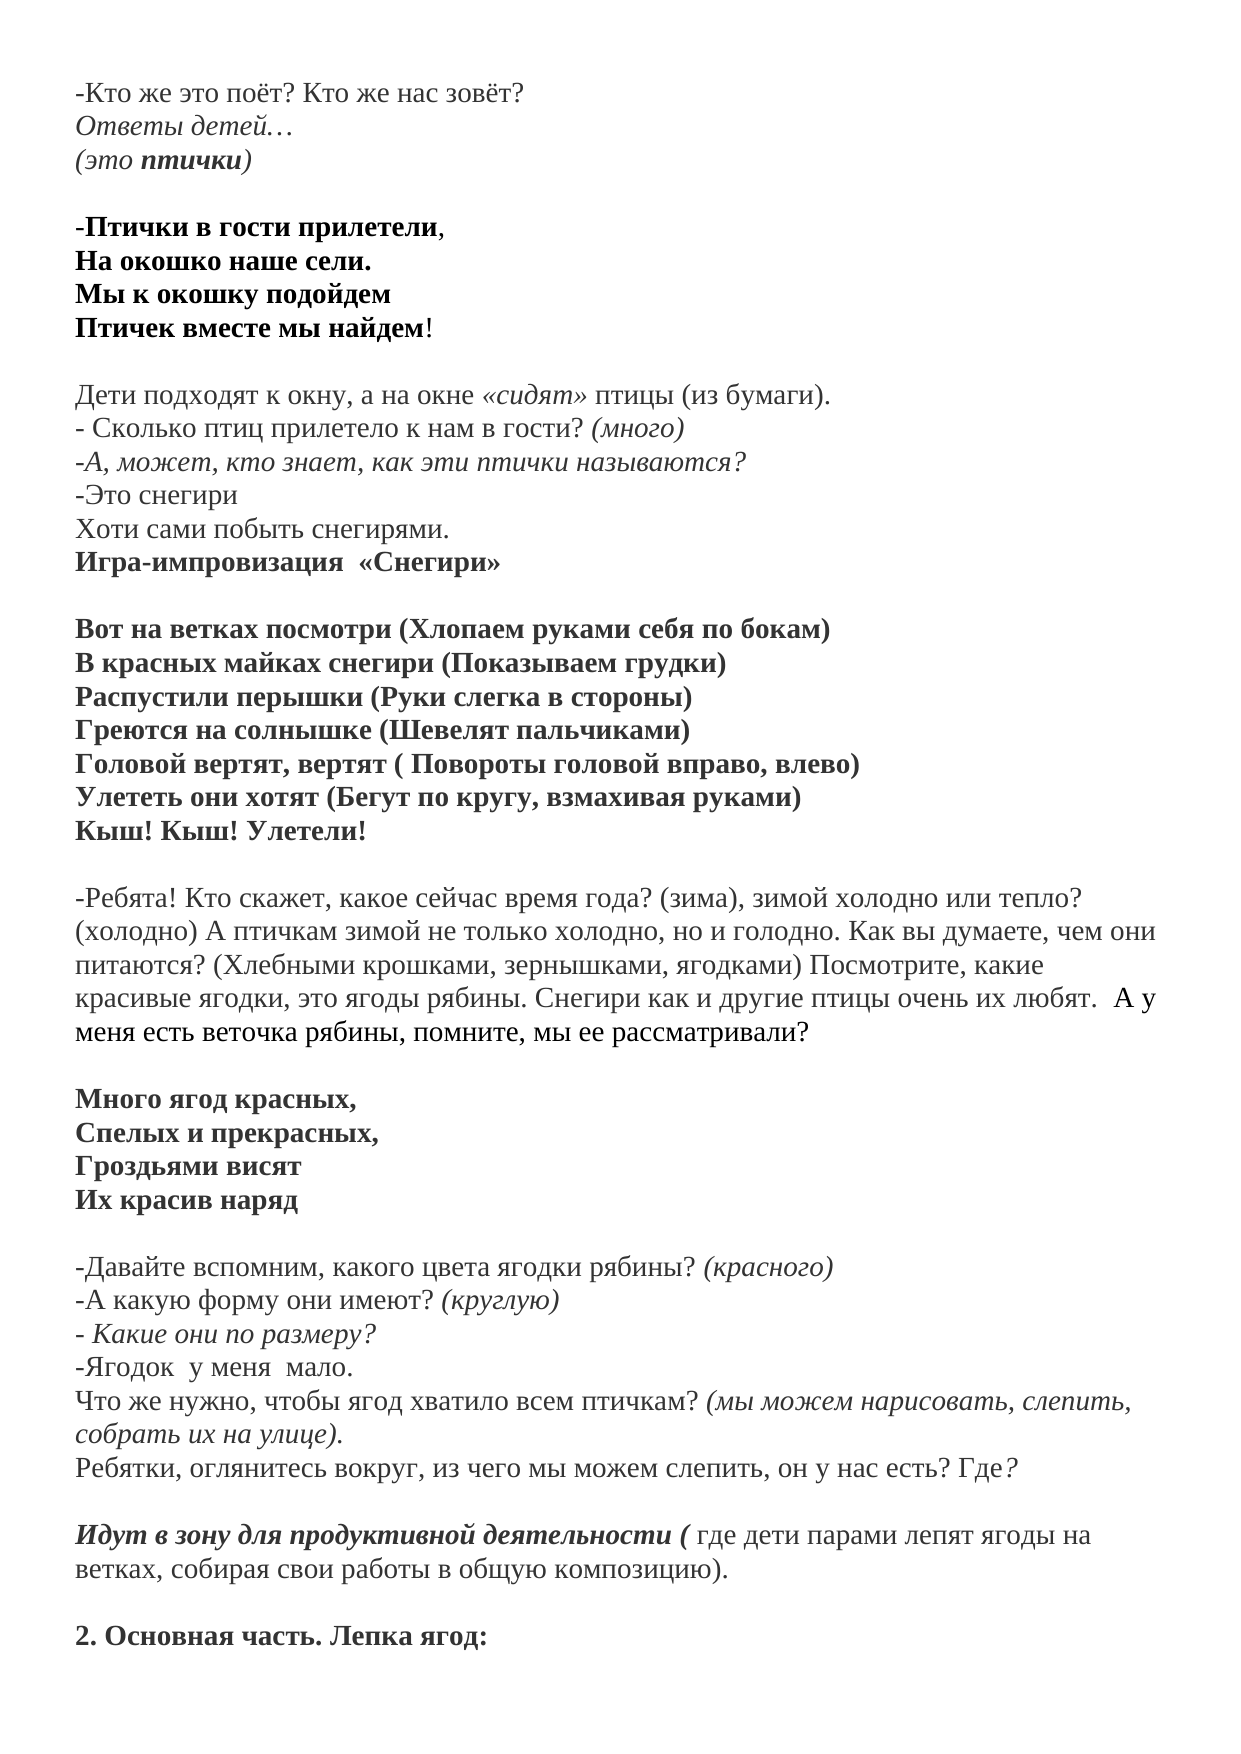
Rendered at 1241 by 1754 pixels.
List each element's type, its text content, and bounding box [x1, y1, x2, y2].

text Хоти сами побыть снегирями. [75, 511, 1165, 544]
text Много ягод красных, [75, 1081, 1165, 1115]
text -А какую форму они имеют? (круглую) [75, 1282, 1165, 1316]
text Игра-импровизация «Снегири» [75, 544, 1165, 578]
text - Сколько птиц прилетело к нам в гости? (много) [75, 410, 1165, 444]
text Дети подходят к окну, а на окне «сидят» птицы (из бумаги). [75, 377, 1165, 410]
text Гроздьями висят [75, 1148, 1165, 1182]
text Греются на солнышке (Шевелят пальчиками) [75, 712, 1165, 746]
text Головой вертят, вертят ( Повороты головой вправо, влево) [75, 746, 1165, 779]
text На окошко наше сели. [75, 243, 1165, 276]
text -Ребята! Кто скажет, какое сейчас время года? (зима), зимой холодно или тепло? (холодно) А птичкам зимой не только холодно, но и голодно. Как вы думаете, чем они питаются? (Хлебными крошками, зернышками, ягодками) Посмотрите, какие красивые ягодки, это ягоды рябины. Снегири как и другие птицы очень их любят. А у меня есть веточка рябины, помните, мы ее рассматривали? [75, 880, 1165, 1048]
text 2. Основная часть. Лепка ягод: [75, 1618, 1165, 1651]
text - Какие они по размеру? [75, 1316, 1165, 1349]
text Распустили перышки (Руки слегка в стороны) [75, 679, 1165, 712]
text -Ягодок у меня мало. [75, 1349, 1165, 1383]
text -Давайте вспомним, какого цвета ягодки рябины? (красного) [75, 1249, 1165, 1282]
text Их красив наряд [75, 1182, 1165, 1215]
text Что же нужно, чтобы ягод хватило всем птичкам? (мы можем нарисовать, слепить, собрать их на улице). [75, 1383, 1165, 1450]
text Ответы детей… [75, 108, 1165, 142]
text Ребятки, оглянитесь вокруг, из чего мы можем слепить, он у нас есть? Где? [75, 1450, 1165, 1484]
text (это птички) [75, 142, 1165, 176]
text Птичек вместе мы найдем! [75, 310, 1165, 343]
text Мы к окошку подойдем [75, 276, 1165, 310]
text -Это снегири [75, 477, 1165, 511]
text Спелых и прекрасных, [75, 1115, 1165, 1148]
text -Кто же это поёт? Кто же нас зовёт? [75, 75, 1165, 108]
text Идут в зону для продуктивной деятельности ( где дети парами лепят ягоды на ветках, собирая свои работы в общую композицию). [75, 1517, 1165, 1584]
text Вот на ветках посмотри (Хлопаем руками себя по бокам) [75, 612, 1165, 645]
text Улететь они хотят (Бегут по кругу, взмахивая руками) [75, 779, 1165, 813]
text В красных майках снегири (Показываем грудки) [75, 645, 1165, 679]
text -А, может, кто знает, как эти птички называются? [75, 444, 1165, 477]
text Кыш! Кыш! Улетели! [75, 813, 1165, 846]
text -Птички в гости прилетели, [75, 209, 1165, 243]
